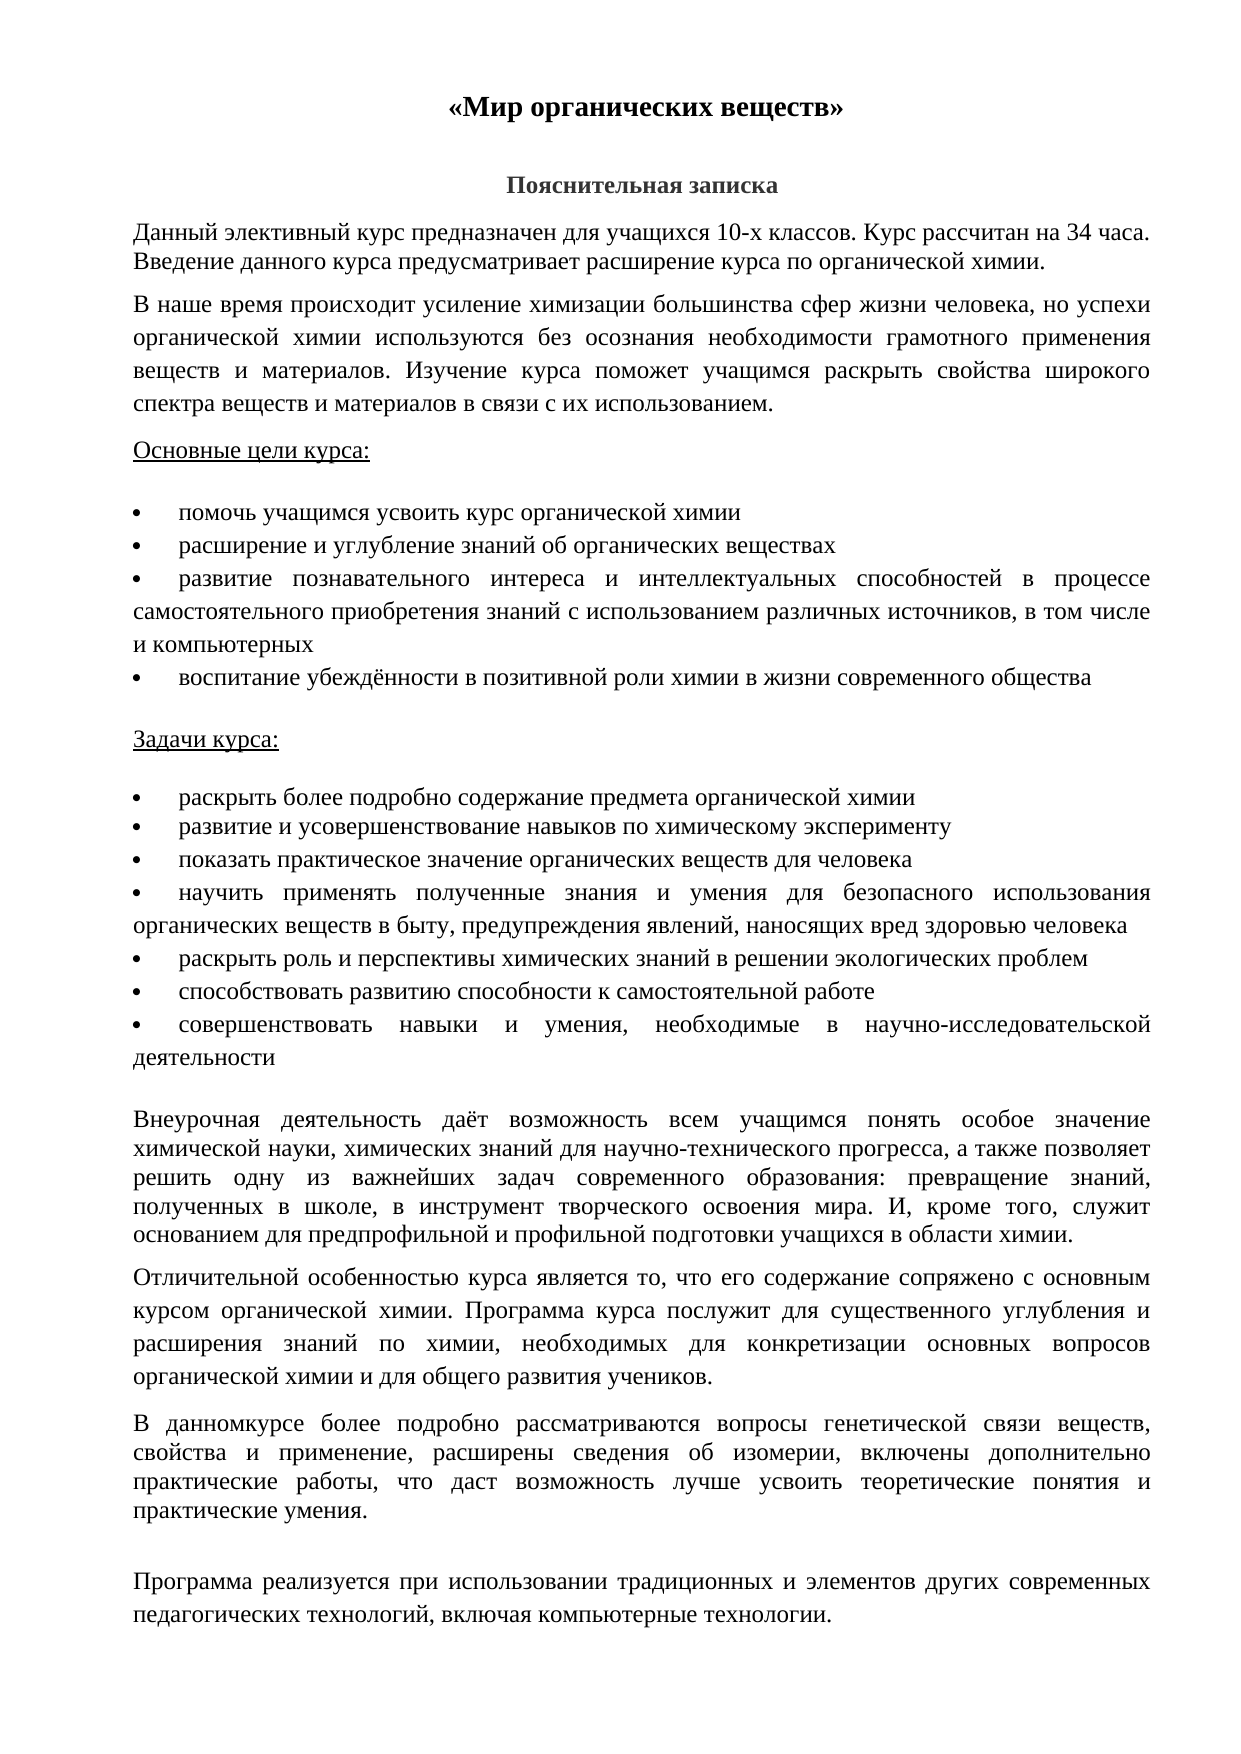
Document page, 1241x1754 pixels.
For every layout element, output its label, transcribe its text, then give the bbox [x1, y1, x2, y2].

text «Мир органических веществ» [133, 89, 1152, 122]
text Данный элективный курс предназначен для учащихся 10-х классов. Курс рассчитан на 34 часа. Введение данного курса предусматривает расширение курса по органической химии. [133, 217, 1152, 275]
text В данномкурсе более подробно рассматриваются вопросы генетической связи веществ, свойства и применение, расширены сведения об изомерии, включены дополнительно практические работы, что даст возможность лучше усвоить теоретические понятия и практические умения. [133, 1408, 1152, 1523]
text Отличительной особенностью курса является то, что его содержание сопряжено с основным курсом органической химии. Программа курса послужит для существенного углубления и расширения знаний по химии, необходимых для конкретизации основных вопросов органической химии и для общего развития учеников. [133, 1262, 1152, 1390]
text Задачи курса: [133, 724, 1152, 753]
list развитие познавательного интереса и интеллектуальных способностей в процессе самостоятельного приобретения знаний с использованием различных источников, в том числе и компьютерных [133, 563, 1152, 658]
list помочь учащимся усвоить курс органической химии [133, 497, 1152, 526]
text Внеурочная деятельность даёт возможность всем учащимся понять особое значение химической науки, химических знаний для научно-технического прогресса, а также позволяет решить одну из важнейших задач современного образования: превращение знаний, полученных в школе, в инструмент творческого освоения мира. И, кроме того, служит основанием для предпрофильной и профильной подготовки учащихся в области химии. [133, 1104, 1152, 1248]
text Программа реализуется при использовании традиционных и элементов других современных педагогических технологий, включая компьютерные технологии. [133, 1566, 1152, 1628]
text В наше время происходит усиление химизации большинства сфер жизни человека, но успехи органической химии используются без осознания необходимости грамотного применения веществ и материалов. Изучение курса поможет учащимся раскрыть свойства широкого спектра веществ и материалов в связи с их использованием. [133, 289, 1152, 417]
list показать практическое значение органических веществ для человека [133, 844, 1152, 873]
list раскрыть роль и перспективы химических знаний в решении экологических проблем [133, 943, 1152, 972]
list расширение и углубление знаний об органических веществах [133, 530, 1152, 559]
list раскрыть более подробно содержание предмета органической химии [133, 782, 1152, 811]
list воспитание убеждённости в позитивной роли химии в жизни современного общества [133, 662, 1152, 691]
text Пояснительная записка [133, 170, 1152, 199]
list способствовать развитию способности к самостоятельной работе [133, 976, 1152, 1005]
text Основные цели курса: [133, 435, 1152, 464]
list совершенствовать навыки и умения, необходимые в научно-исследовательской деятельности [133, 1009, 1152, 1071]
list научить применять полученные знания и умения для безопасного использования органических веществ в быту, предупреждения явлений, наносящих вред здоровью человека [133, 877, 1152, 939]
list развитие и усовершенствование навыков по химическому эксперименту [133, 811, 1152, 840]
